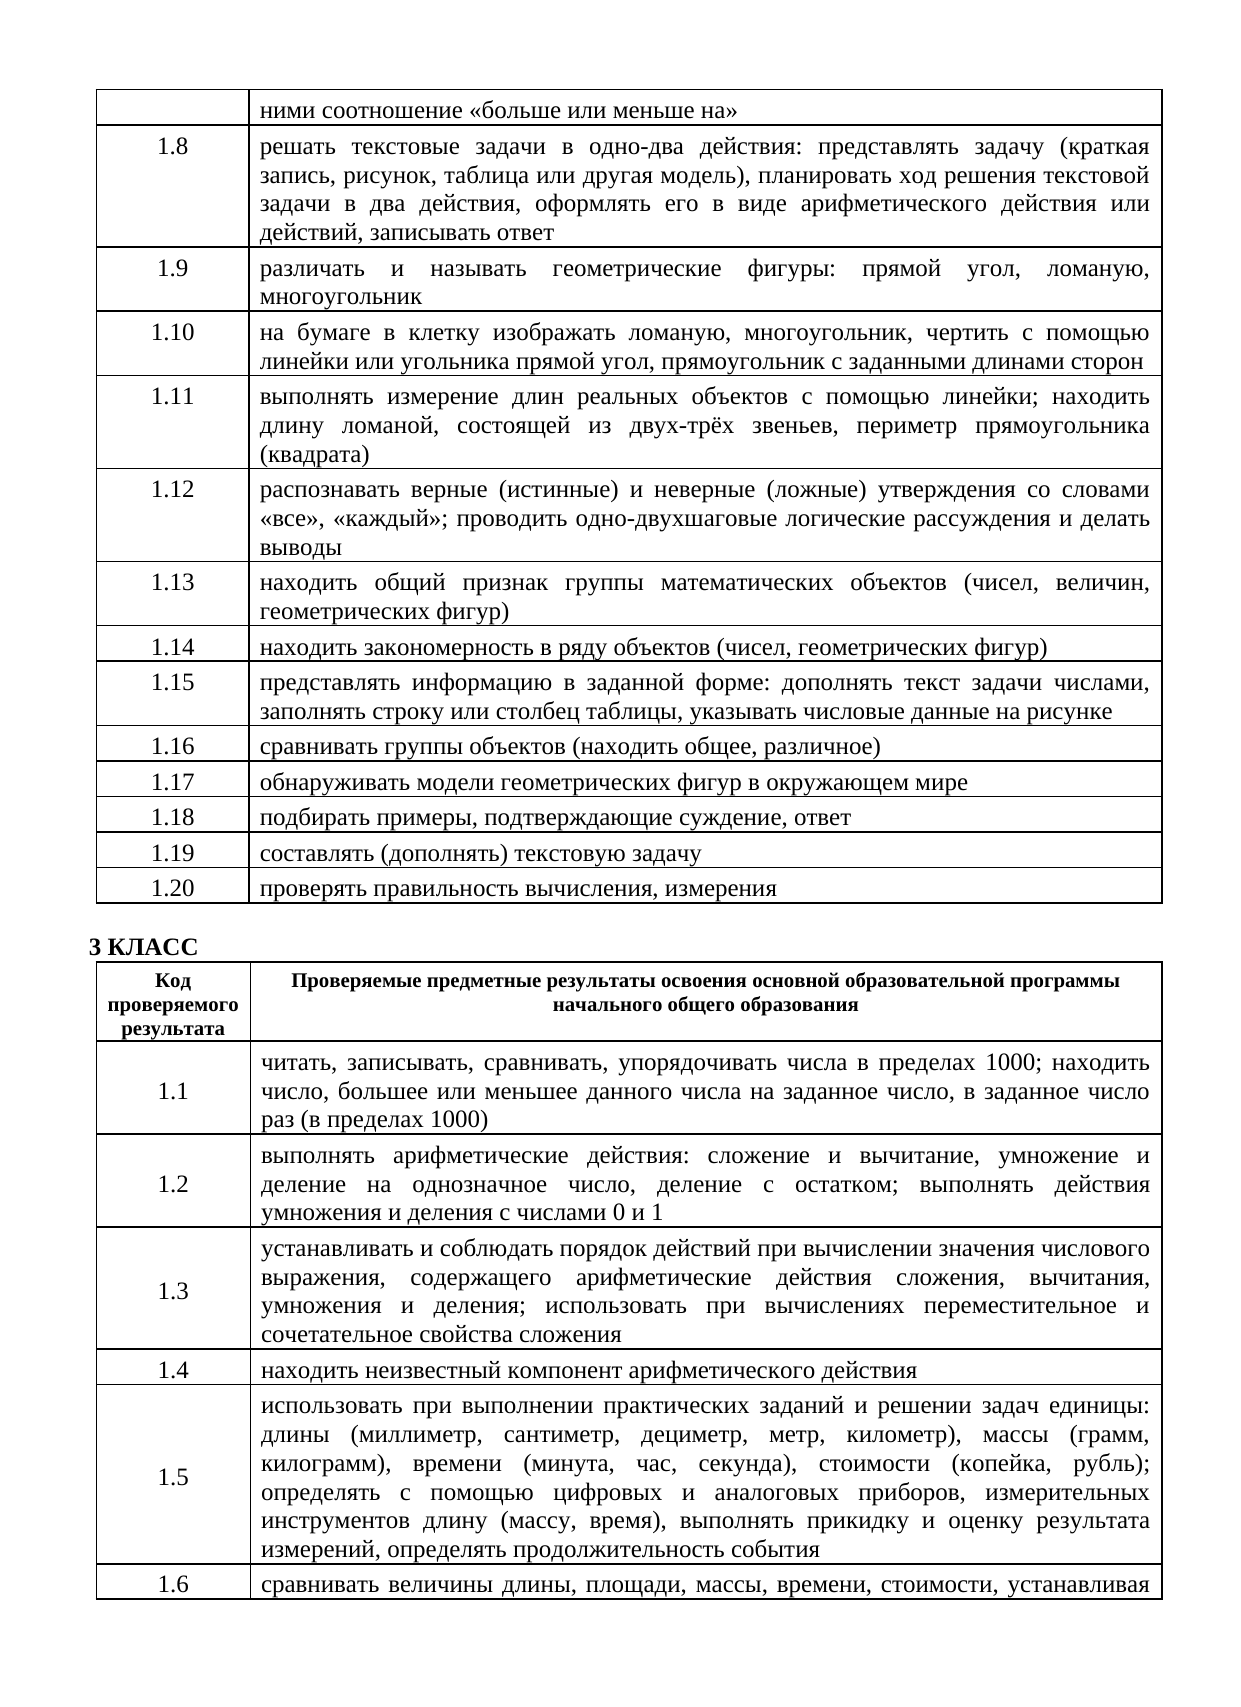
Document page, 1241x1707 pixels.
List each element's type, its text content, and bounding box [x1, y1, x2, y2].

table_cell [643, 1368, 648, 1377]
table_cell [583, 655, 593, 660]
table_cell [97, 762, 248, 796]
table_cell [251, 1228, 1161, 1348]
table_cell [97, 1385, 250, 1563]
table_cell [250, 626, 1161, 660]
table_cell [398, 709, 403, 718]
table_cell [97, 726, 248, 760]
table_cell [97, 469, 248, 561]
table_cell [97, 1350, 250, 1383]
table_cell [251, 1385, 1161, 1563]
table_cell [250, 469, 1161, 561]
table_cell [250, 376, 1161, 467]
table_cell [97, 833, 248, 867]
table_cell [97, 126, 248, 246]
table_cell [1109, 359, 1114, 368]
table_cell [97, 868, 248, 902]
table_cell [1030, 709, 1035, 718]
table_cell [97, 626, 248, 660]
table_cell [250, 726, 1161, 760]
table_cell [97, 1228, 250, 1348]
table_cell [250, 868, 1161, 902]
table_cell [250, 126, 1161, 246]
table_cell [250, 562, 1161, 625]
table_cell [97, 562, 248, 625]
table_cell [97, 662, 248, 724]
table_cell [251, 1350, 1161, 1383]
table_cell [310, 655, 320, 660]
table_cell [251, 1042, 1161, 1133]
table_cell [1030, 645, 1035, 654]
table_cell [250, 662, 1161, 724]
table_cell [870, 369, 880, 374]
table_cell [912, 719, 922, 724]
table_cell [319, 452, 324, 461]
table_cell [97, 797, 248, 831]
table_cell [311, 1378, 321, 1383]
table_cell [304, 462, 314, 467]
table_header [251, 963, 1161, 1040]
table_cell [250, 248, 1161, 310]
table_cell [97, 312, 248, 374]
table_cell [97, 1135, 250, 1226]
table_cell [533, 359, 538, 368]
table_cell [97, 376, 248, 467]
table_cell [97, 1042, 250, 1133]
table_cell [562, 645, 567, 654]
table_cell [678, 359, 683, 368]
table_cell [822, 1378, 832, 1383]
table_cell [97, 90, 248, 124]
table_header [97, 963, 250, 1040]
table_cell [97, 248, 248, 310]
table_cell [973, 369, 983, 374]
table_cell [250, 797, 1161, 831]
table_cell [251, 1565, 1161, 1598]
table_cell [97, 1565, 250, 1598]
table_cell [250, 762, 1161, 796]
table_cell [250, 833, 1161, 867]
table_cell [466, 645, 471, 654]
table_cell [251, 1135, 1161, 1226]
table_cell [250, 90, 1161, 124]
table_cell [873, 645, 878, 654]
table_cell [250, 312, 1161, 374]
text 3 КЛАСС [89, 932, 1152, 961]
